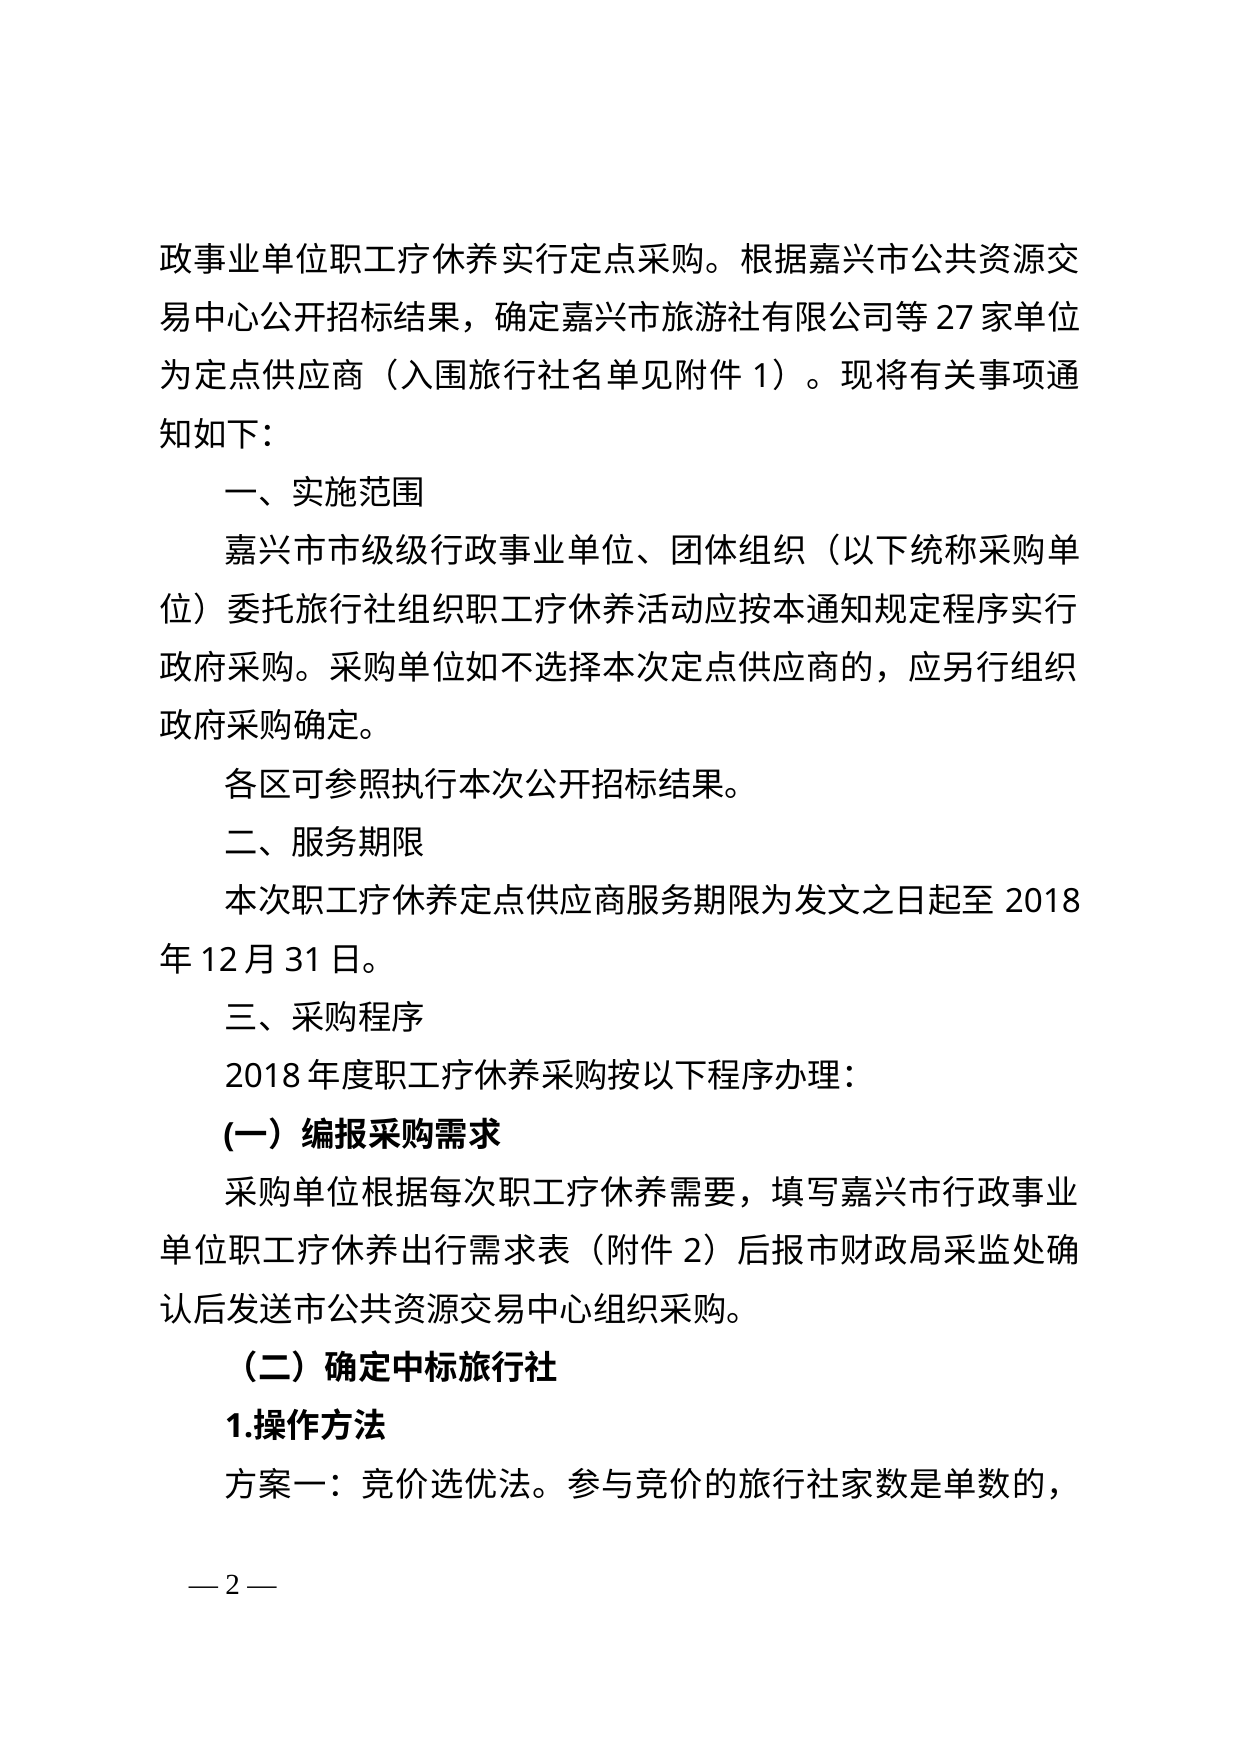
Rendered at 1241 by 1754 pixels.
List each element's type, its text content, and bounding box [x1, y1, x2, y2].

text 1.操作方法 [159, 1391, 1081, 1449]
text 本次职工疗休养定点供应商服务期限为发文之日起至2018年12月31日。 [159, 866, 1081, 983]
text 采购单位根据每次职工疗休养需要，填写嘉兴市行政事业单位职工疗休养出行需求表（附件2）后报市财政局采监处确认后发送市公共资源交易中心组织采购。 [159, 1158, 1081, 1333]
text 各区可参照执行本次公开招标结果。 [159, 749, 1081, 808]
text 二、服务期限 [159, 808, 1081, 866]
text 嘉兴市市级级行政事业单位、团体组织（以下统称采购单位）委托旅行社组织职工疗休养活动应按本通知规定程序实行政府采购。采购单位如不选择本次定点供应商的，应另行组织政府采购确定。 [159, 516, 1081, 749]
text 一、实施范围 [159, 458, 1081, 516]
text （二）确定中标旅行社 [159, 1333, 1081, 1391]
text (一）编报采购需求 [161, 1099, 1081, 1158]
text 三、采购程序 [159, 983, 1081, 1041]
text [159, 224, 1081, 458]
text 2018年度职工疗休养采购按以下程序办理： [159, 1041, 1081, 1099]
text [159, 1449, 1081, 1508]
